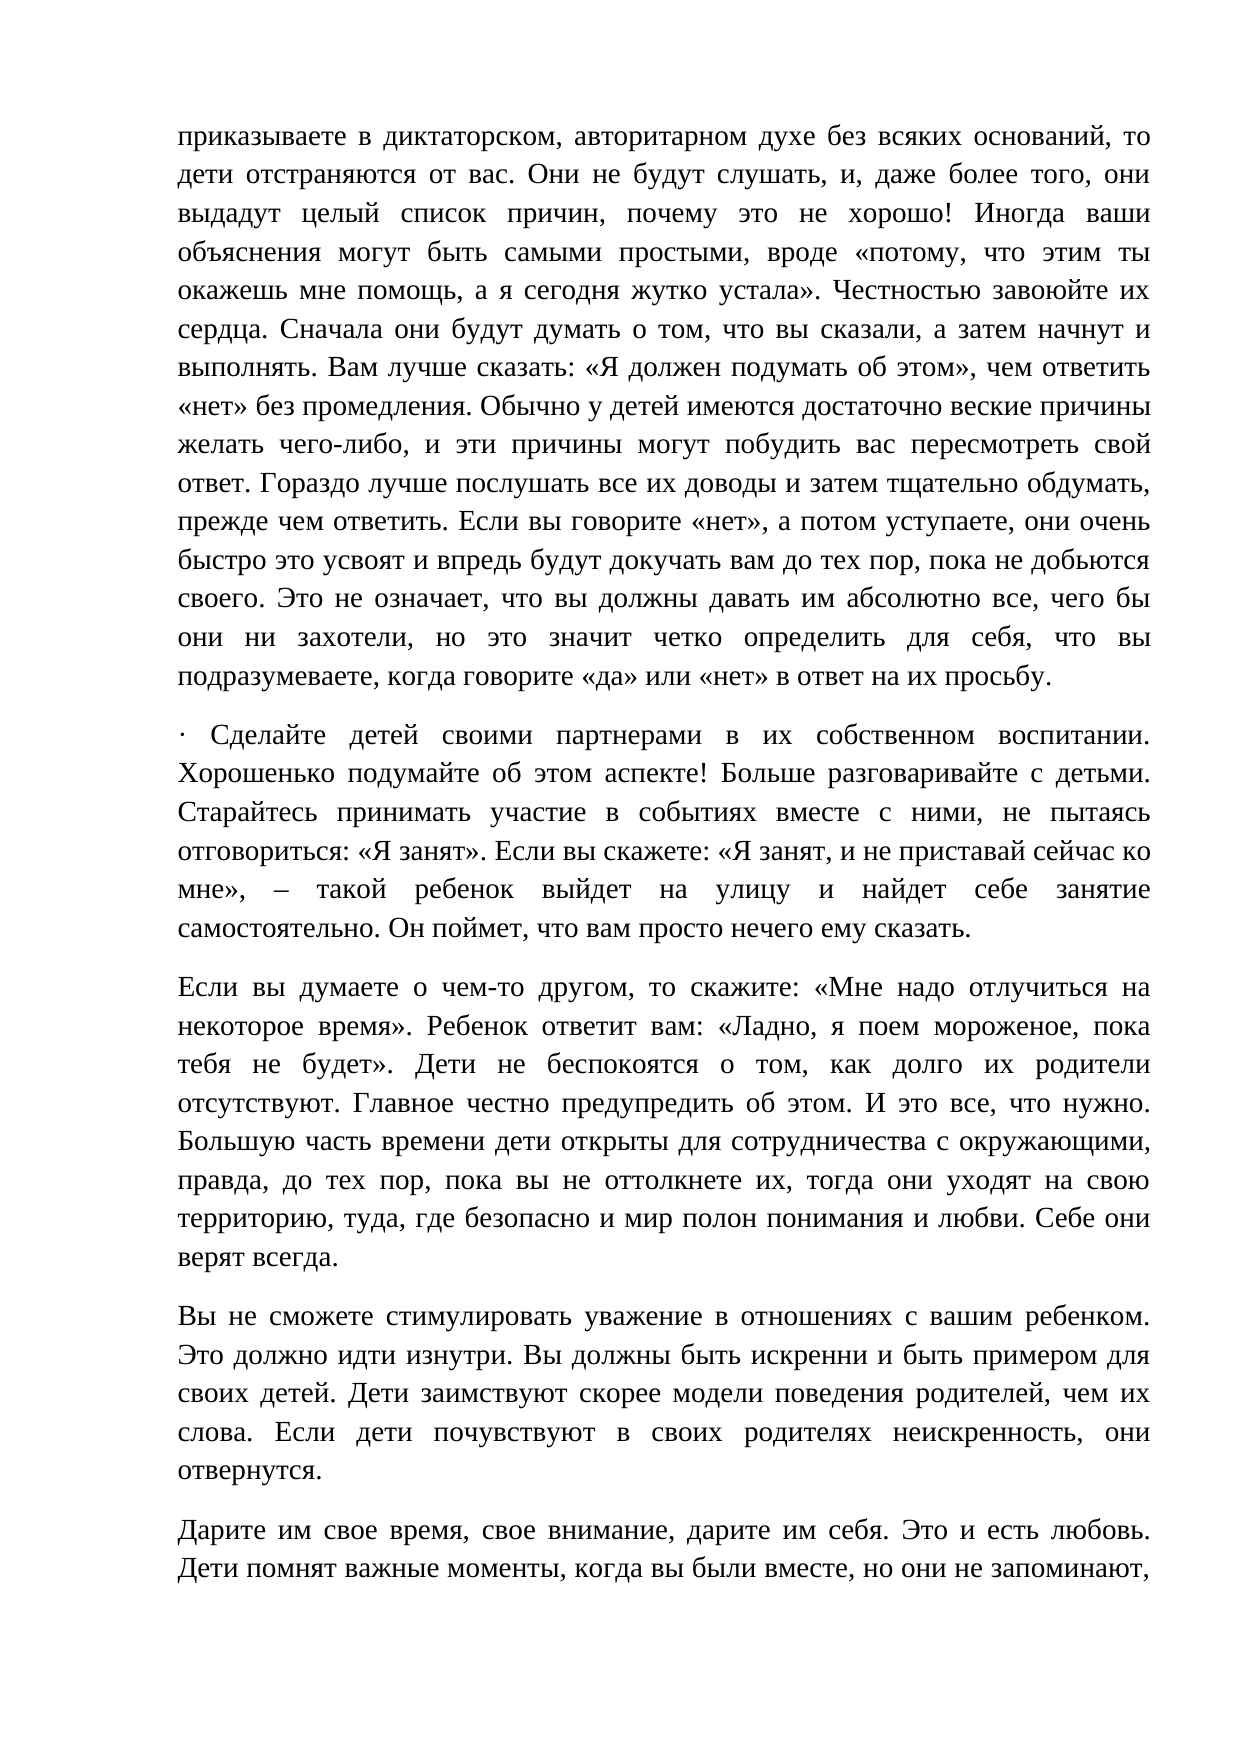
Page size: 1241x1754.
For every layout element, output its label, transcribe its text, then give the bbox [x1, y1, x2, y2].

text Вы не сможете стимулировать уважение в отношениях с вашим ребенком. Это должно идти изнутри. Вы должны быть искренни и быть примером для своих детей. Дети заимствуют скорее модели поведения родителей, чем их слова. Если дети почувствуют в своих родителях неискренность, они отвернутся. [177, 1298, 1152, 1486]
text · Сделайте детей своими партнерами в их собственном воспитании. Хорошенько подумайте об этом аспекте! Больше разговаривайте с детьми. Старайтесь принимать участие в событиях вместе с ними, не пытаясь отговориться: «Я занят». Если вы скажете: «Я занят, и не приставай сейчас ко мне», – такой ребенок выйдет на улицу и найдет себе занятие самостоятельно. Он поймет, что вам просто нечего ему сказать. [177, 717, 1152, 943]
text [177, 118, 1152, 691]
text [177, 1512, 1152, 1584]
text Если вы думаете о чем-то другом, то скажите: «Мне надо отлучиться на некоторое время». Ребенок ответит вам: «Ладно, я поем мороженое, пока тебя не будет». Дети не беспокоятся о том, как долго их родители отсутствуют. Главное честно предупредить об этом. И это все, что нужно. Большую часть времени дети открыты для сотрудничества с окружающими, правда, до тех пор, пока вы не оттолкнете их, тогда они уходят на свою территорию, туда, где безопасно и мир полон понимания и любви. Себе они верят всегда. [177, 969, 1152, 1272]
